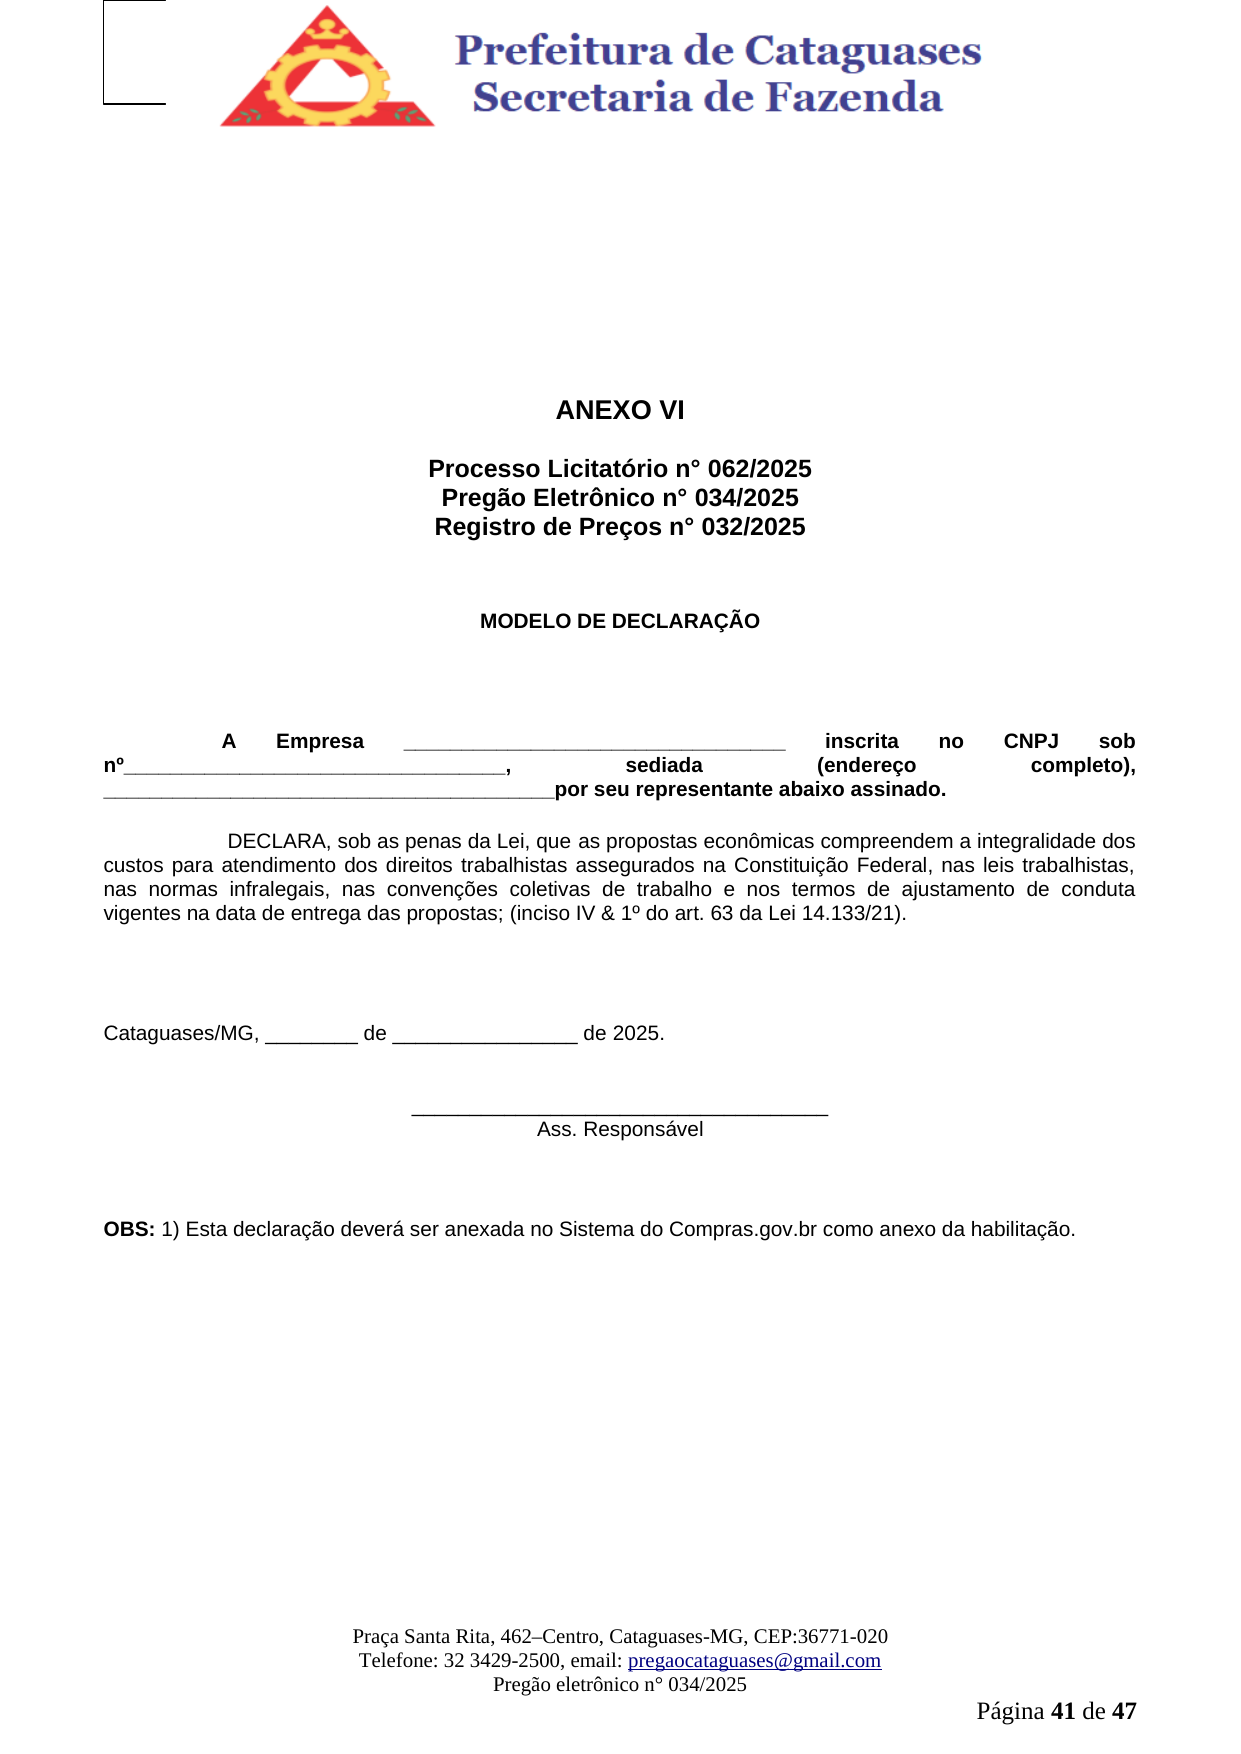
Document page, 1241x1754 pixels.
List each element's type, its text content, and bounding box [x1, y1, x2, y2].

text A Empresa _________________________________ inscrita no CNPJ sob nº_________________________________, sediada (endereço completo), _______________________________________por seu representante abaixo assinado. [103, 728, 1137, 800]
picture [165, 0, 1075, 148]
text OBS: 1) Esta declaração deverá ser anexada no Sistema do Compras.gov.br como anexo da habilitação. [103, 1217, 1137, 1241]
text Ass. Responsável [103, 1117, 1137, 1141]
text ANEXO VI [103, 394, 1137, 426]
text ____________________________________ [103, 1093, 1137, 1117]
text Registro de Preços n° 032/2025 [103, 512, 1137, 541]
text DECLARA, sob as penas da Lei, que as propostas econômicas compreendem a integralidade dos custos para atendimento dos direitos trabalhistas assegurados na Constituição Federal, nas leis trabalhistas, nas normas infralegais, nas convenções coletivas de trabalho e nos termos de ajustamento de conduta vigentes na data de entrega das propostas; (inciso IV & 1º do art. 63 da Lei 14.133/21). [103, 829, 1137, 925]
text MODELO DE DECLARAÇÃO [103, 609, 1137, 633]
text Pregão Eletrônico n° 034/2025 [103, 483, 1137, 512]
text Processo Licitatório n° 062/2025 [103, 454, 1137, 483]
text Cataguases/MG, ________ de ________________ de 2025. [103, 1021, 1137, 1045]
